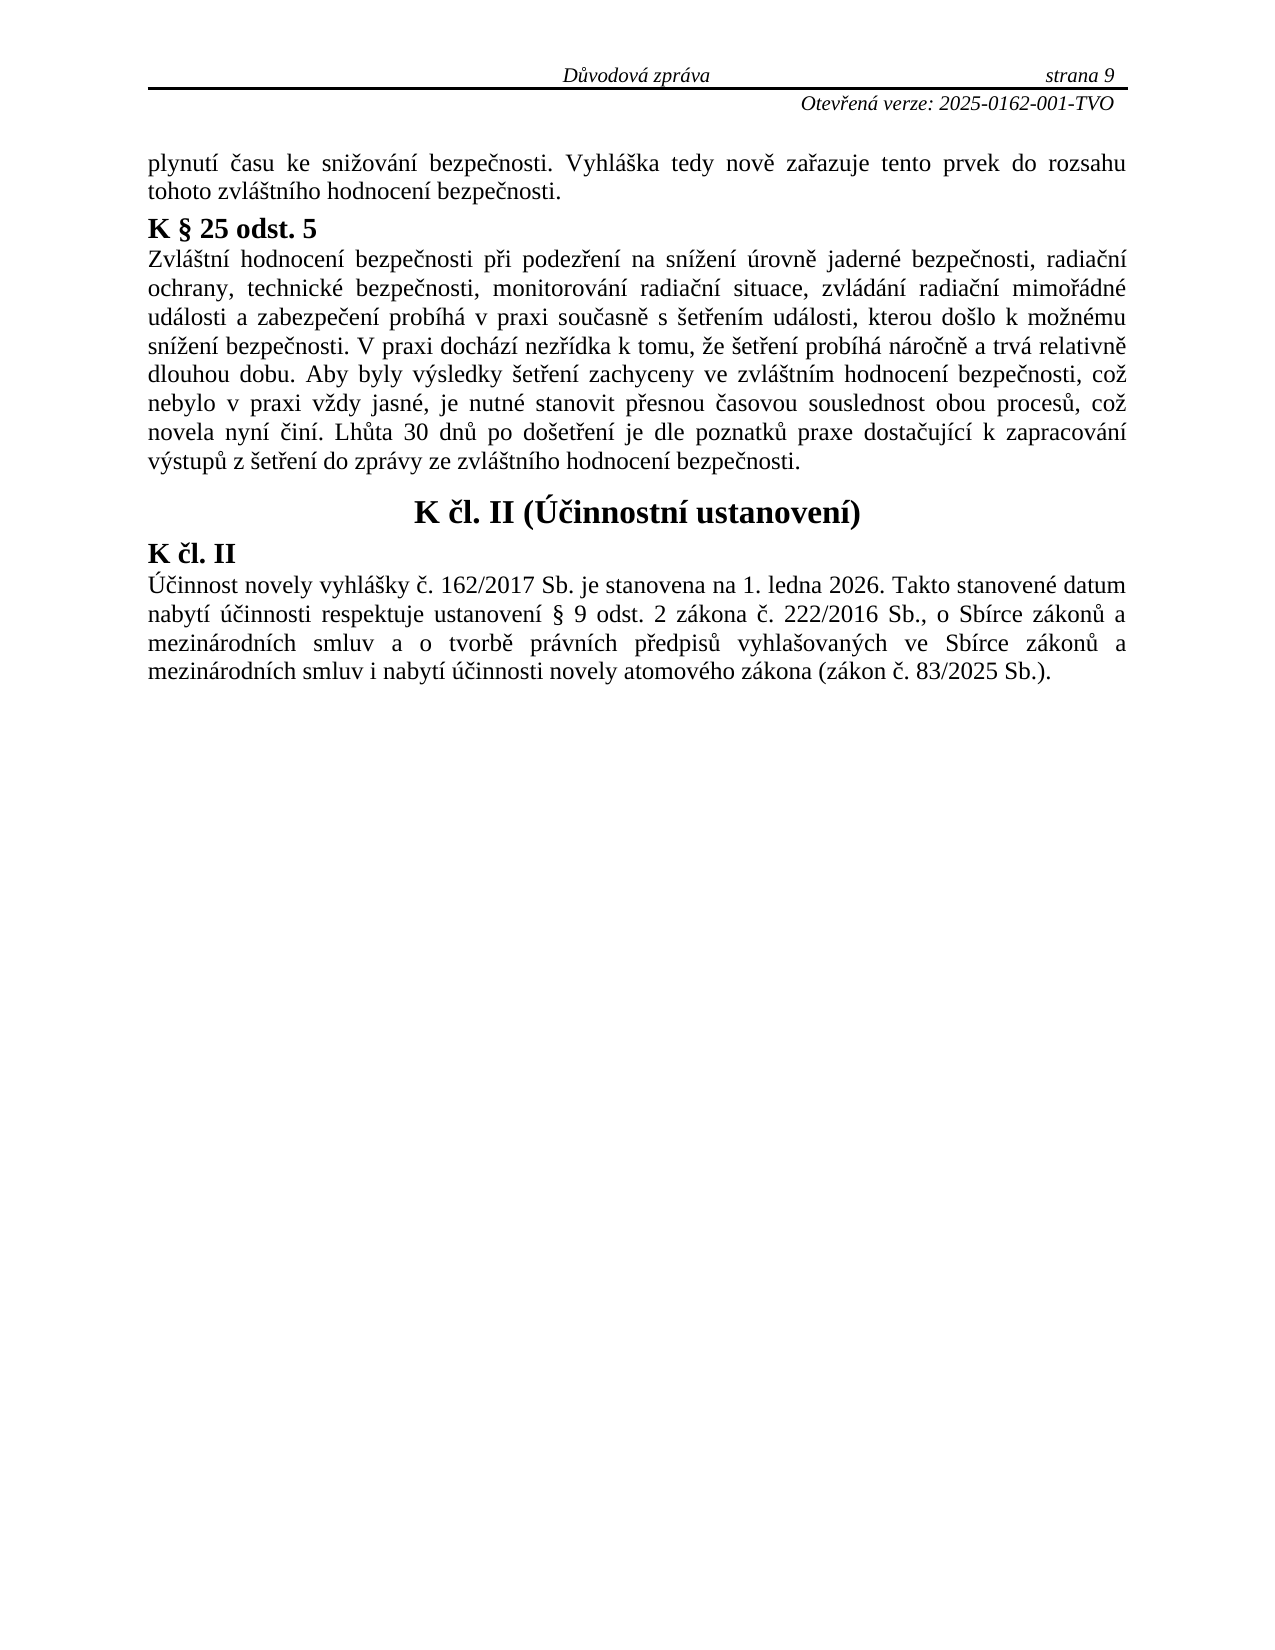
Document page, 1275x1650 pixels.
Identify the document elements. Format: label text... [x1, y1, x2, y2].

text K § 25 odst. 5 [148, 211, 1127, 244]
text K čl. II [148, 537, 1127, 570]
text K čl. II (Účinnostní ustanovení) [236, 492, 1039, 531]
text Zvláštní hodnocení bezpečnosti při podezření na snížení úrovně jaderné bezpečnosti, radiační ochrany, technické bezpečnosti, monitorování radiační situace, zvládání radiační mimořádné události a zabezpečení probíhá v praxi současně s šetřením události, kterou došlo k možnému snížení bezpečnosti. V praxi dochází nezřídka k tomu, že šetření probíhá náročně a trvá relativně dlouhou dobu. Aby byly výsledky šetření zachyceny ve zvláštním hodnocení bezpečnosti, což nebylo v praxi vždy jasné, je nutné stanovit přesnou časovou souslednost obou procesů, což novela nyní činí. Lhůta 30 dnů po došetření je dle poznatků praxe dostačující k zapracování výstupů z šetření do zprávy ze zvláštního hodnocení bezpečnosti. [148, 244, 1127, 474]
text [148, 148, 1127, 205]
text Účinnost novely vyhlášky č. 162/2017 Sb. je stanovena na 1. ledna 2026. Takto stanovené datum nabytí účinnosti respektuje ustanovení § 9 odst. 2 zákona č. 222/2016 Sb., o Sbírce zákonů a mezinárodních smluv a o tvorbě právních předpisů vyhlašovaných ve Sbírce zákonů a mezinárodních smluv i nabytí účinnosti novely atomového zákona (zákon č. 83/2025 Sb.). [148, 570, 1127, 685]
